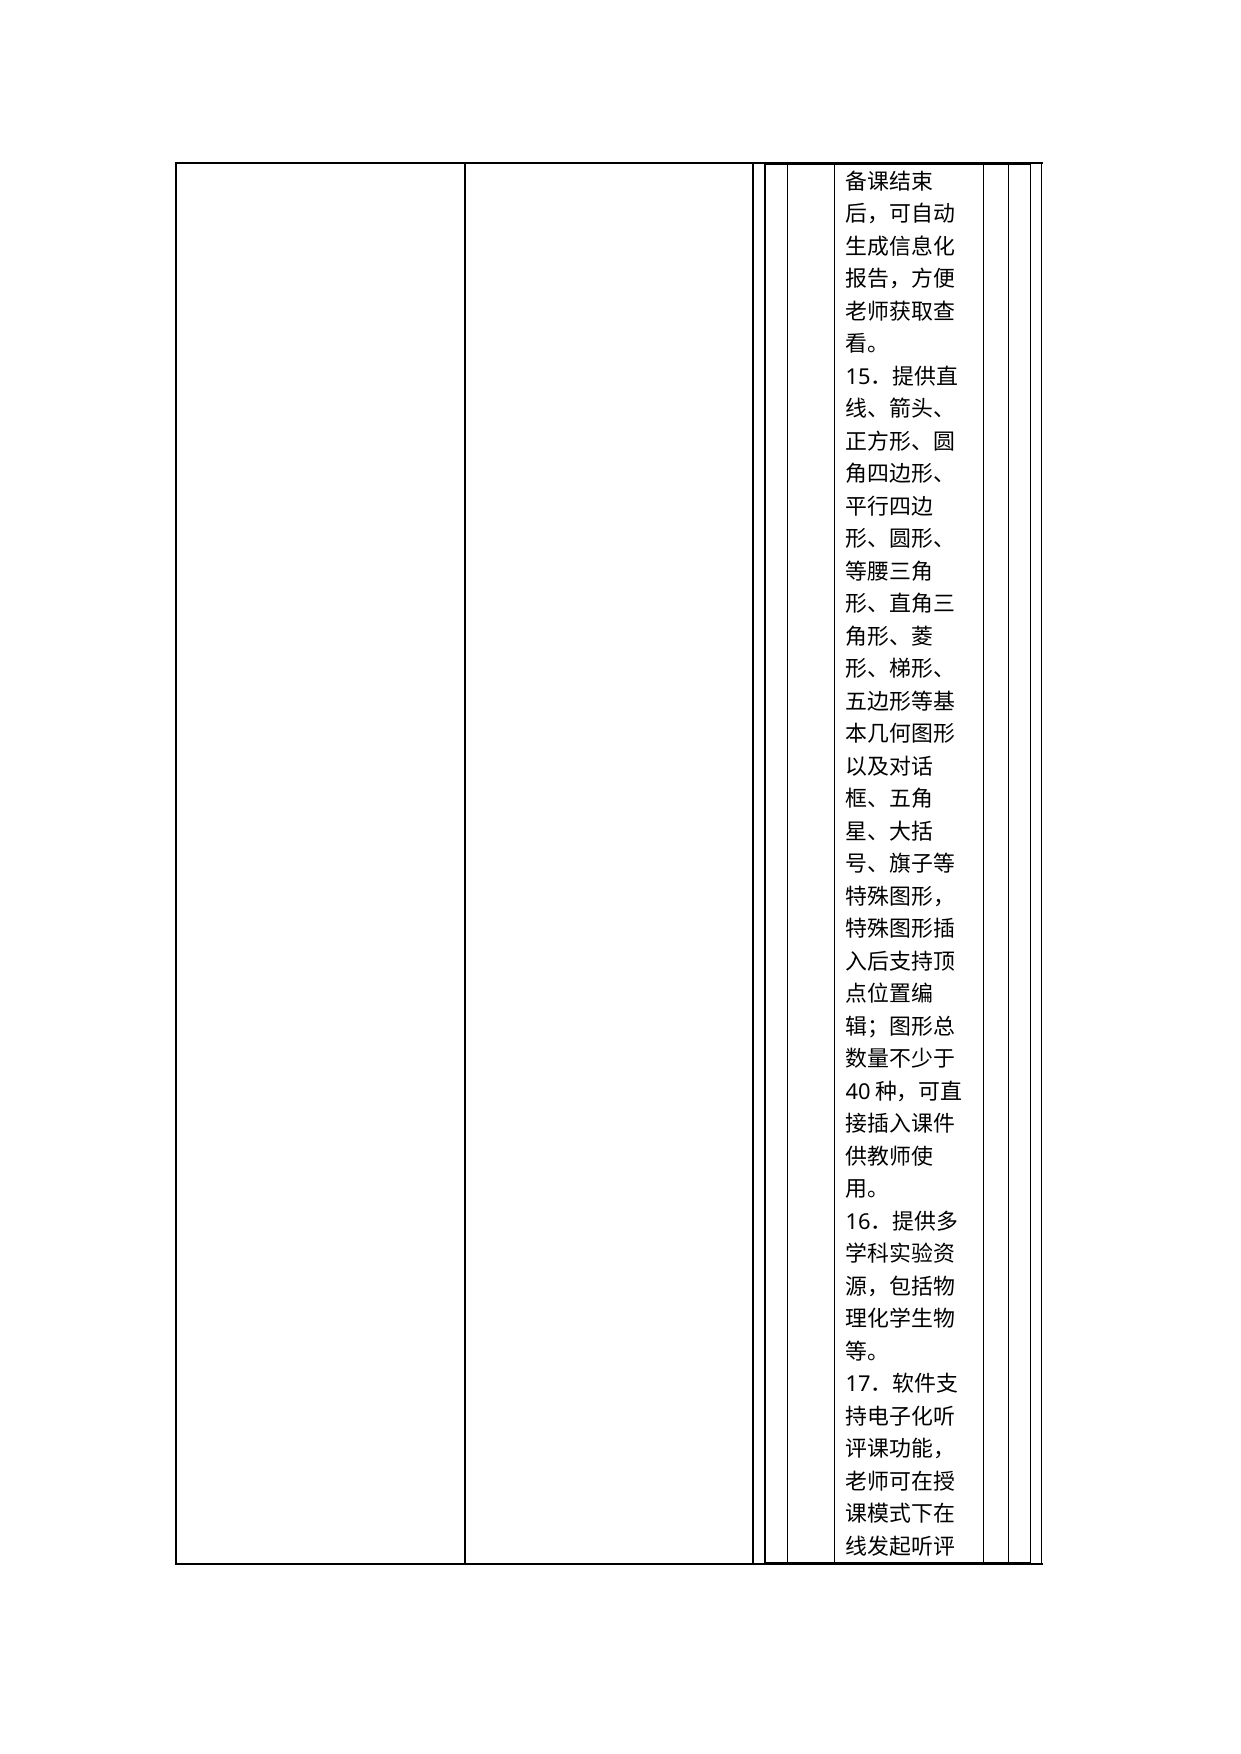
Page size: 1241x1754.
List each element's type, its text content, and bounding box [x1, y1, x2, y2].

table_cell [788, 165, 834, 1562]
table_cell [754, 164, 764, 1563]
table_cell [466, 164, 752, 1563]
table_cell [766, 165, 787, 1562]
table_cell 1 [177, 164, 464, 1563]
table_cell [984, 165, 1008, 1562]
table_cell [1031, 164, 1041, 1563]
table_cell [1009, 165, 1030, 1562]
